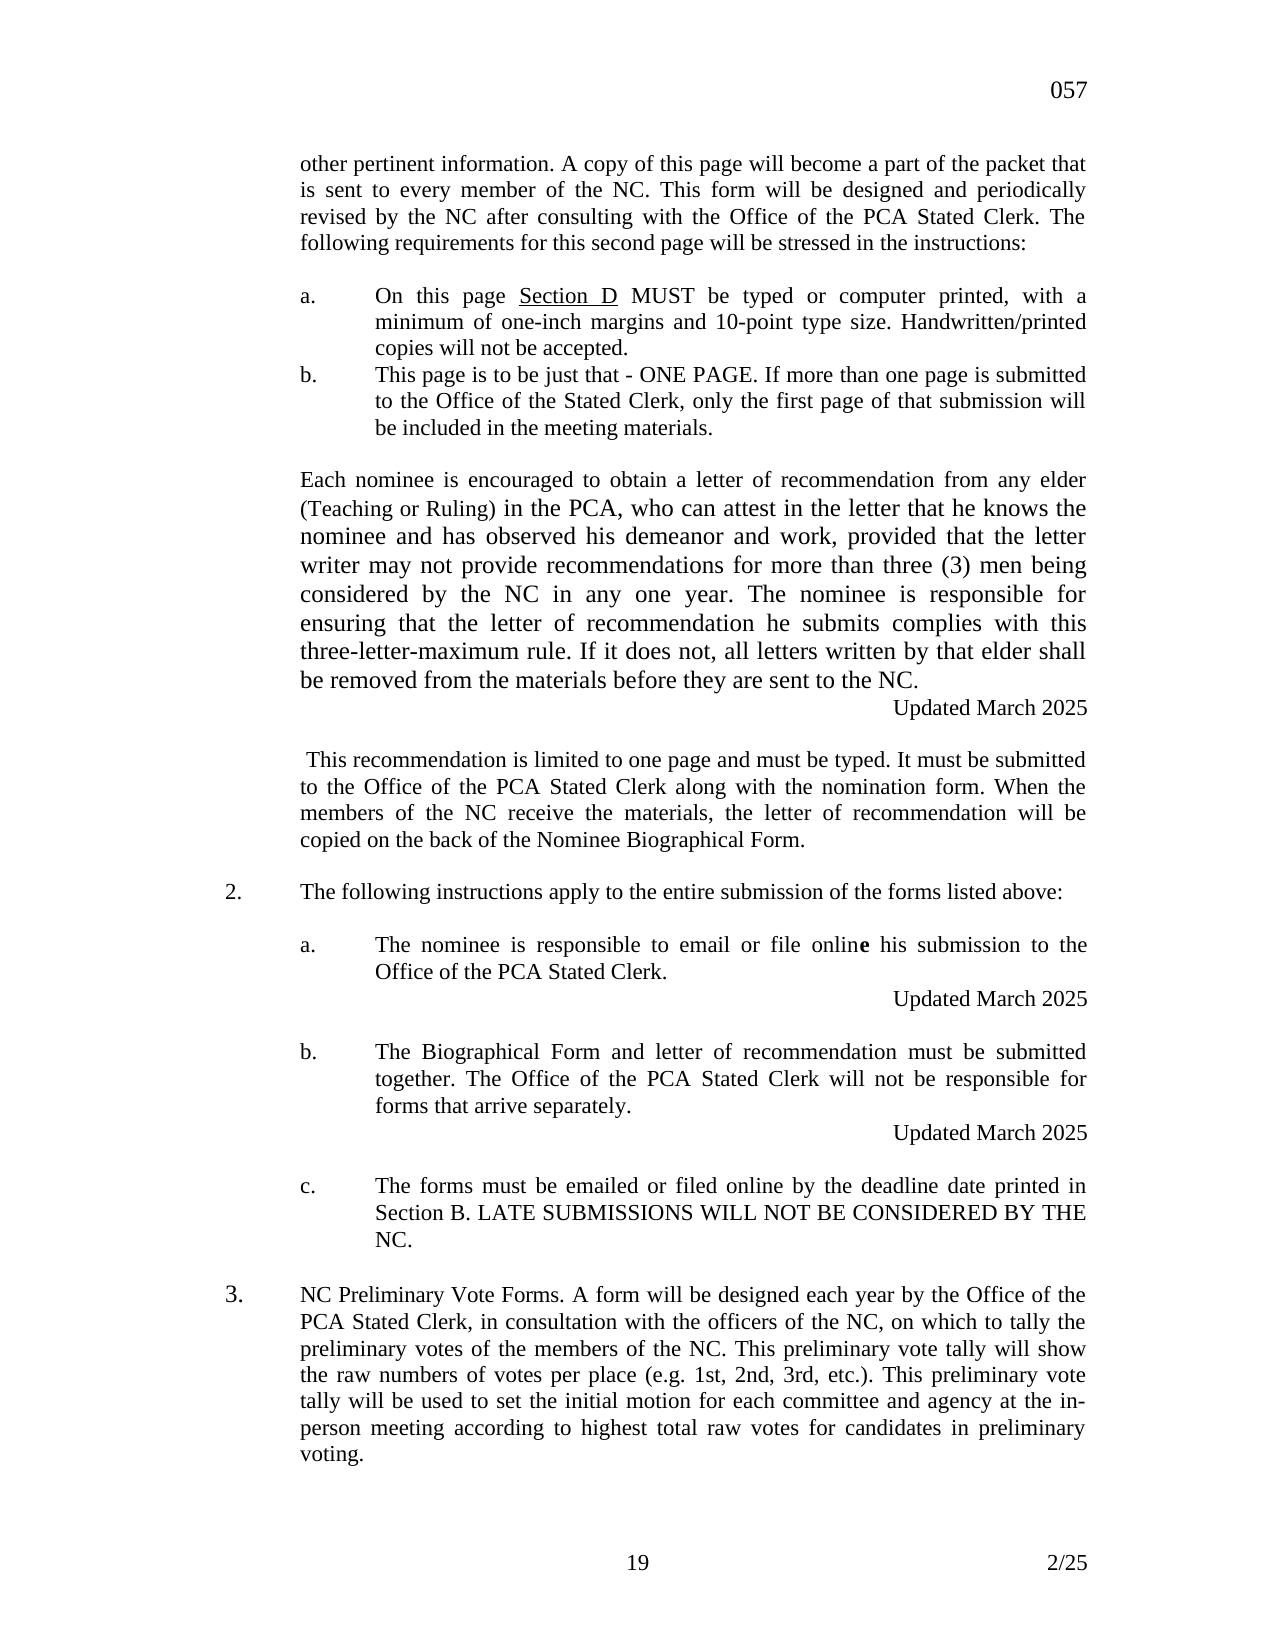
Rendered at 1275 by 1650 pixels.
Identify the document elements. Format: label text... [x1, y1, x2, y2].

text a. On this page Section D MUST be typed or computer printed, with a minimum of one-inch margins and 10-point type size. Handwritten/printed copies will not be accepted. [150, 282, 1087, 361]
text Updated March 2025 [150, 985, 1087, 1012]
text Each nominee is encouraged to obtain a letter of recommendation from any elder (Teaching or Ruling) in the PCA, who can attest in the letter that he knows the nominee and has observed his demeanor and work, provided that the letter writer may not provide recommendations for more than three (3) men being considered by the NC in any one year. The nominee is responsible for ensuring that the letter of recommendation he submits complies with this three-letter-maximum rule. If it does not, all letters written by that elder shall be removed from the materials before they are sent to the NC. [150, 466, 1087, 694]
text 2. The following instructions apply to the entire submission of the forms listed above: [150, 878, 1087, 905]
text b. This page is to be just that - ONE PAGE. If more than one page is submitted to the Office of the Stated Clerk, only the first page of that submission will be included in the meeting materials. [150, 361, 1087, 440]
text Updated March 2025 [150, 694, 1087, 720]
text b. The Biographical Form and letter of recommendation must be submitted together. The Office of the PCA Stated Clerk will not be responsible for forms that arrive separately. [300, 1038, 1087, 1119]
text This recommendation is limited to one page and must be typed. It must be submitted to the Office of the PCA Stated Clerk along with the nomination form. When the members of the NC receive the materials, the letter of recommendation will be copied on the back of the Nominee Biographical Form. [150, 747, 1087, 852]
text Updated March 2025 [150, 1119, 1087, 1146]
list NC Preliminary Vote Forms. A form will be designed each year by the Office of the PCA Stated Clerk, in consultation with the officers of the NC, on which to tally the preliminary votes of the members of the NC. This preliminary vote tally will show the raw numbers of votes per place (e.g. 1st, 2nd, 3rd, etc.). This preliminary vote tally will be used to set the initial motion for each committee and agency at the in-person meeting according to highest total raw votes for candidates in preliminary voting. [225, 1279, 1087, 1466]
text a. The nominee is responsible to email or file online his submission to the Office of the PCA Stated Clerk. [300, 931, 1087, 985]
text c. The forms must be emailed or filed online by the deadline date printed in Section B. LATE SUBMISSIONS WILL NOT BE CONSIDERED BY THE NC. [300, 1172, 1087, 1253]
